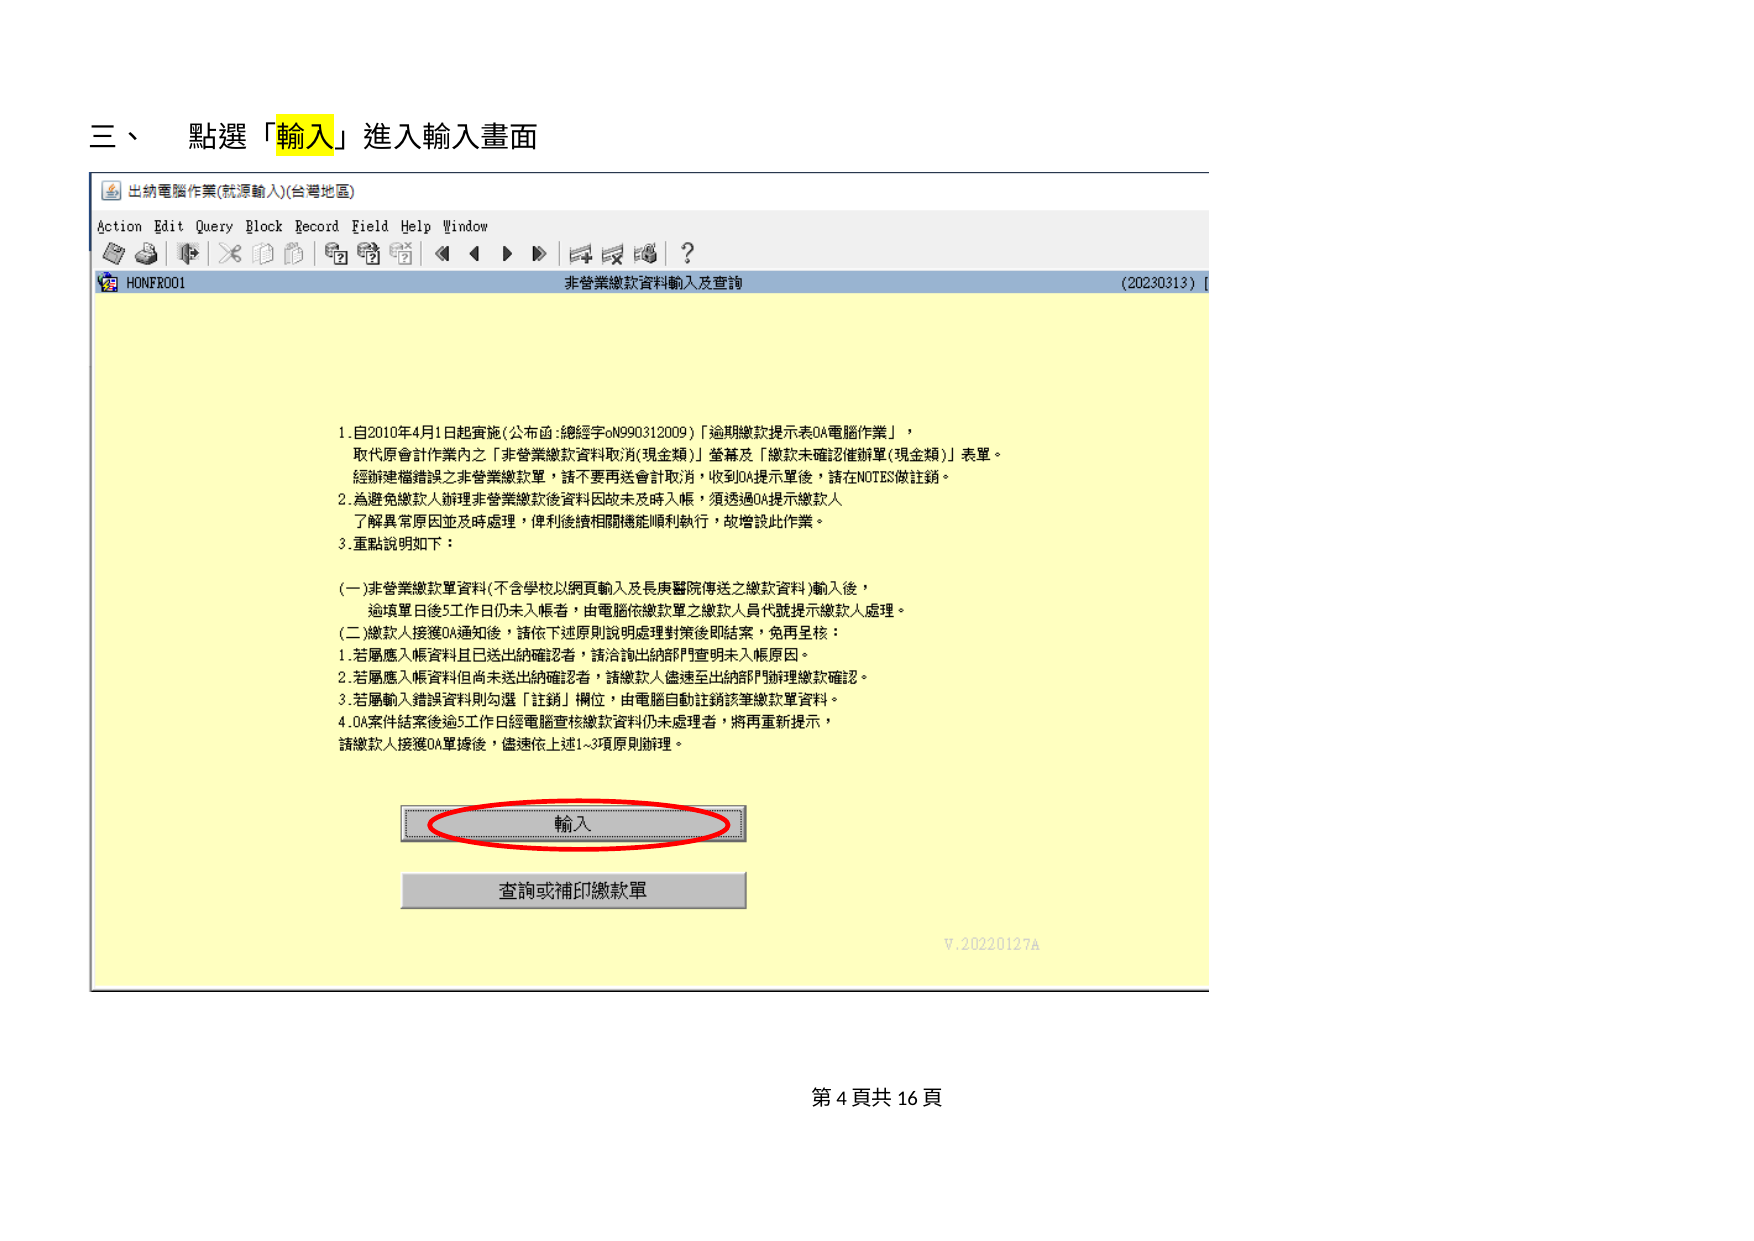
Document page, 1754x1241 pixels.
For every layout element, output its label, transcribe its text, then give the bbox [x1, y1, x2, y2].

picture [88, 172, 1209, 992]
list 點選「輸入」進入輸入畫面 [89, 97, 1665, 172]
